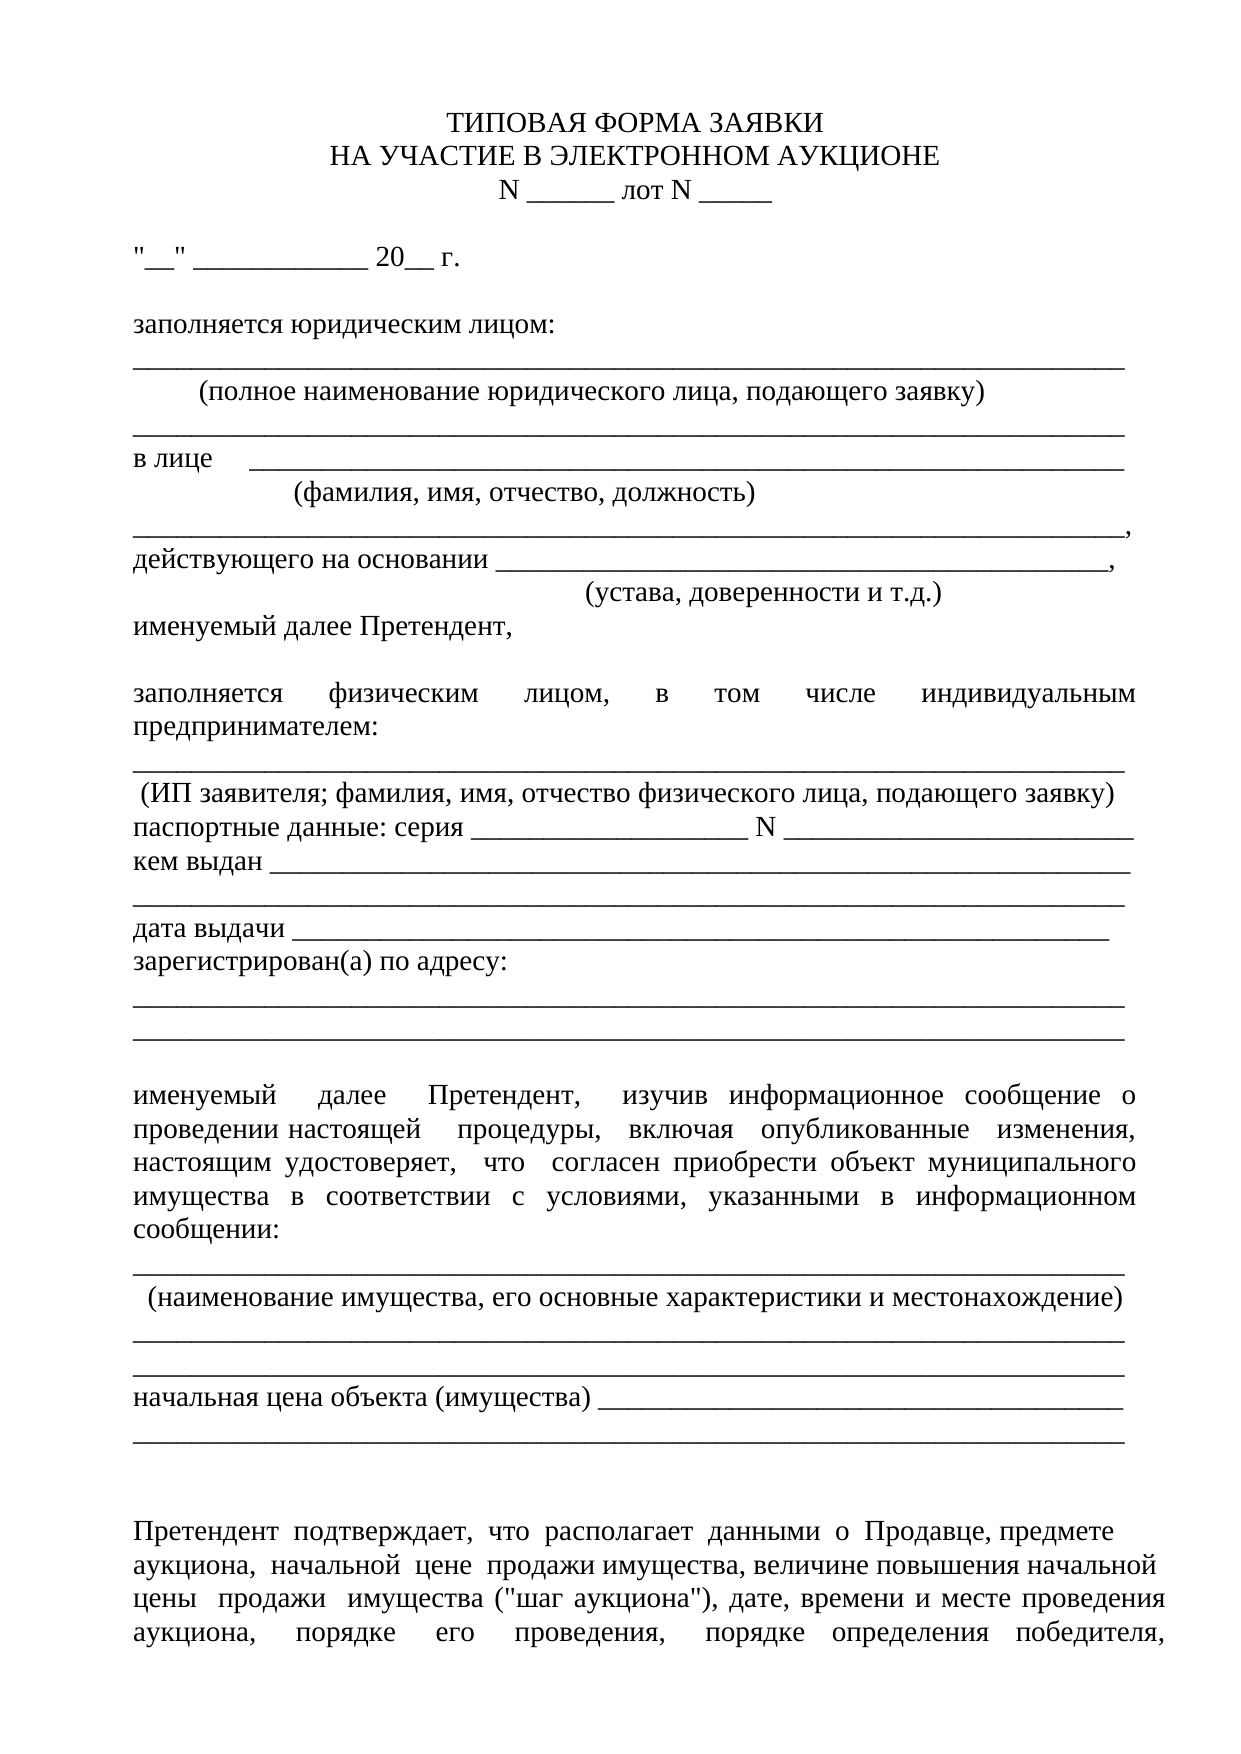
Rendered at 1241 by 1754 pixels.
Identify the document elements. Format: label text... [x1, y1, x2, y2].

text дата выдачи ________________________________________________________ [103, 910, 1137, 943]
text ____________________________________________________________________ [103, 339, 1137, 373]
text ____________________________________________________________________, [103, 507, 1137, 541]
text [133, 1581, 1167, 1648]
text НА УЧАСТИЕ В ЭЛЕКТРОННОМ АУКЦИОНЕ [103, 138, 1137, 172]
text именуемый далее Претендент, [103, 608, 1137, 641]
text (наименование имущества, его основные характеристики и местонахождение) [103, 1279, 1137, 1312]
text ____________________________________________________________________ [103, 742, 1137, 776]
text начальная цена объекта (имущества) ____________________________________ [103, 1379, 1137, 1413]
text ____________________________________________________________________ [103, 1245, 1137, 1279]
text (фамилия, имя, отчество, должность) [103, 474, 1137, 507]
text N ______ лот N _____ [103, 172, 1137, 205]
text (ИП заявителя; фамилия, имя, отчество физического лица, подающего заявку) [103, 776, 1137, 809]
text ____________________________________________________________________ [103, 1346, 1137, 1379]
text ____________________________________________________________________ [103, 1413, 1137, 1446]
text "__" ____________ 20__ г. [103, 239, 1137, 272]
text зарегистрирован(а) по адресу: [103, 943, 1137, 977]
text (полное наименование юридического лица, подающего заявку) [103, 373, 1137, 407]
text заполняется физическим лицом, в том числе индивидуальным предпринимателем: [133, 675, 1137, 742]
text ____________________________________________________________________ [103, 1010, 1137, 1044]
text ТИПОВАЯ ФОРМА ЗАЯВКИ [103, 105, 1137, 138]
text Претендент подтверждает, что располагает данными о Продавце, предмете [133, 1513, 1167, 1547]
text аукциона, начальной цене продажи имущества, величине повышения начальной [133, 1547, 1167, 1581]
text в лице ____________________________________________________________ [103, 440, 1137, 474]
text действующего на основании __________________________________________, [103, 541, 1137, 574]
text (устава, доверенности и т.д.) [103, 574, 1137, 608]
text ____________________________________________________________________ [103, 876, 1137, 910]
text ____________________________________________________________________ [103, 1312, 1137, 1346]
text паспортные данные: серия ___________________ N ________________________ [103, 809, 1137, 843]
text ____________________________________________________________________ [103, 407, 1137, 440]
text кем выдан ___________________________________________________________ [103, 843, 1137, 876]
text ____________________________________________________________________ [103, 977, 1137, 1010]
text именуемый далее Претендент, изучив информационное сообщение о проведении настоящей процедуры, включая опубликованные изменения, настоящим удостоверяет, что согласен приобрести объект муниципального имущества в соответствии с условиями, указанными в информационном сообщении: [133, 1077, 1137, 1245]
text заполняется юридическим лицом: [103, 306, 1137, 339]
